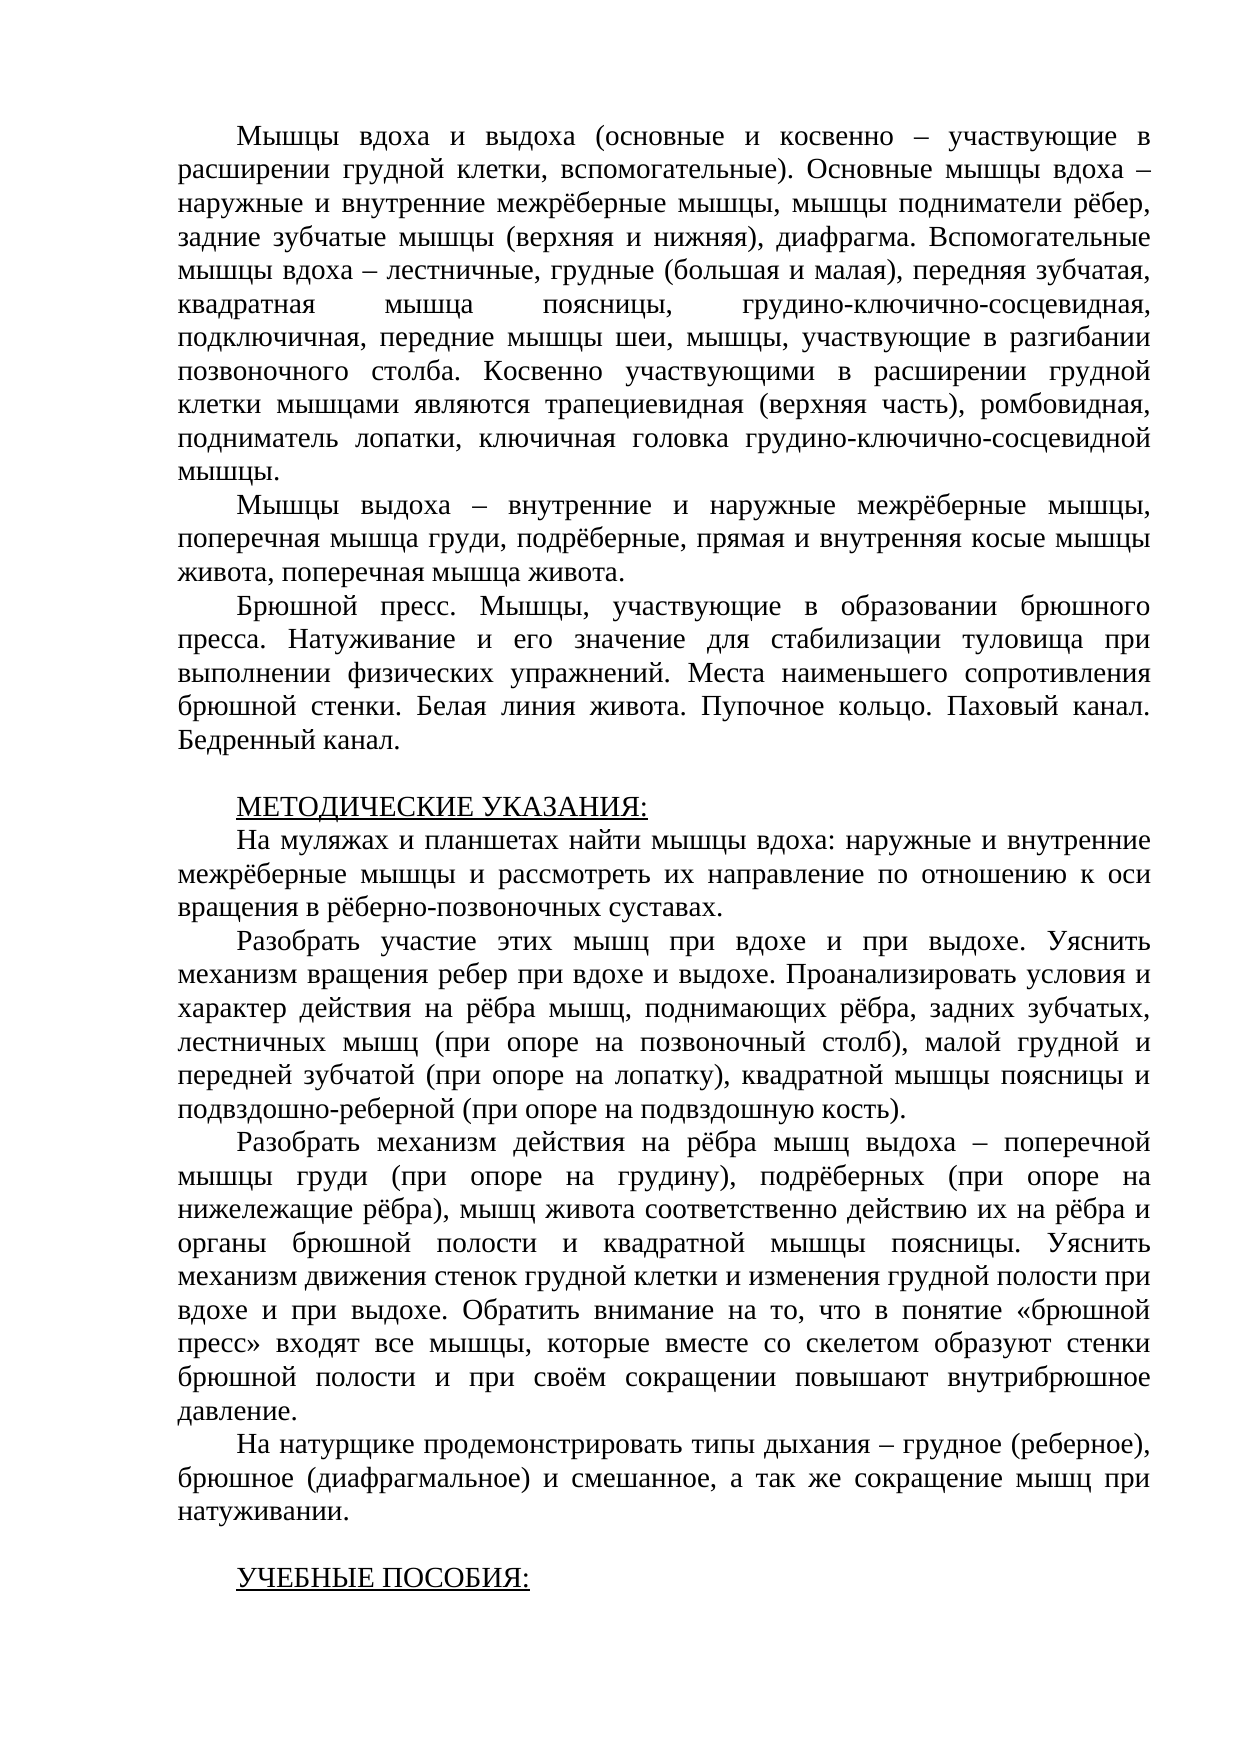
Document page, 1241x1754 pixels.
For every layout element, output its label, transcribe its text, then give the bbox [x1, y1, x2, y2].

text Разобрать участие этих мышц при вдохе и при выдохе. Уяснить механизм вращения ребер при вдохе и выдохе. Проанализировать условия и характер действия на рёбра мышц, поднимающих рёбра, задних зубчатых, лестничных мышц (при опоре на позвоночный столб), малой грудной и передней зубчатой (при опоре на лопатку), квадратной мышцы поясницы и подвздошно-реберной (при опоре на подвздошную кость). [177, 923, 1152, 1124]
text Мышцы вдоха и выдоха (основные и косвенно – участвующие в расширении грудной клетки, вспомогательные). Основные мышцы вдоха – наружные и внутренние межрёберные мышцы, мышцы подниматели рёбер, задние зубчатые мышцы (верхняя и нижняя), диафрагма. Вспомогательные мышцы вдоха – лестничные, грудные (большая и малая), передняя зубчатая, квадратная мышца поясницы, грудино-ключично-сосцевидная, подключичная, передние мышцы шеи, мышцы, участвующие в разгибании позвоночного столба. Косвенно участвующими в расширении грудной клетки мышцами являются трапециевидная (верхняя часть), ромбовидная, подниматель лопатки, ключичная головка грудино-ключично-сосцевидной мышцы. [177, 118, 1152, 487]
text МЕТОДИЧЕСКИЕ УКАЗАНИЯ: [177, 789, 1152, 822]
text На муляжах и планшетах найти мышцы вдоха: наружные и внутренние межрёберные мышцы и рассмотреть их направление по отношению к оси вращения в рёберно-позвоночных суставах. [177, 822, 1152, 923]
text УЧЕБНЫЕ ПОСОБИЯ: [177, 1560, 1152, 1594]
text Мышцы выдоха – внутренние и наружные межрёберные мышцы, поперечная мышца груди, подрёберные, прямая и внутренняя косые мышцы живота, поперечная мышца живота. [177, 487, 1152, 588]
text На натурщике продемонстрировать типы дыхания – грудное (реберное), брюшное (диафрагмальное) и смешанное, а так же сокращение мышц при натуживании. [177, 1426, 1152, 1527]
text Разобрать механизм действия на рёбра мышц выдоха – поперечной мышцы груди (при опоре на грудину), подрёберных (при опоре на нижележащие рёбра), мышц живота соответственно действию их на рёбра и органы брюшной полости и квадратной мышцы поясницы. Уяснить механизм движения стенок грудной клетки и изменения грудной полости при вдохе и при выдохе. Обратить внимание на то, что в понятие «брюшной пресс» входят все мышцы, которые вместе со скелетом образуют стенки брюшной полости и при своём сокращении повышают внутрибрюшное давление. [177, 1124, 1152, 1426]
text Брюшной пресс. Мышцы, участвующие в образовании брюшного пресса. Натуживание и его значение для стабилизации туловища при выполнении физических упражнений. Места наименьшего сопротивления брюшной стенки. Белая линия живота. Пупочное кольцо. Паховый канал. Бедренный канал. [177, 588, 1152, 755]
